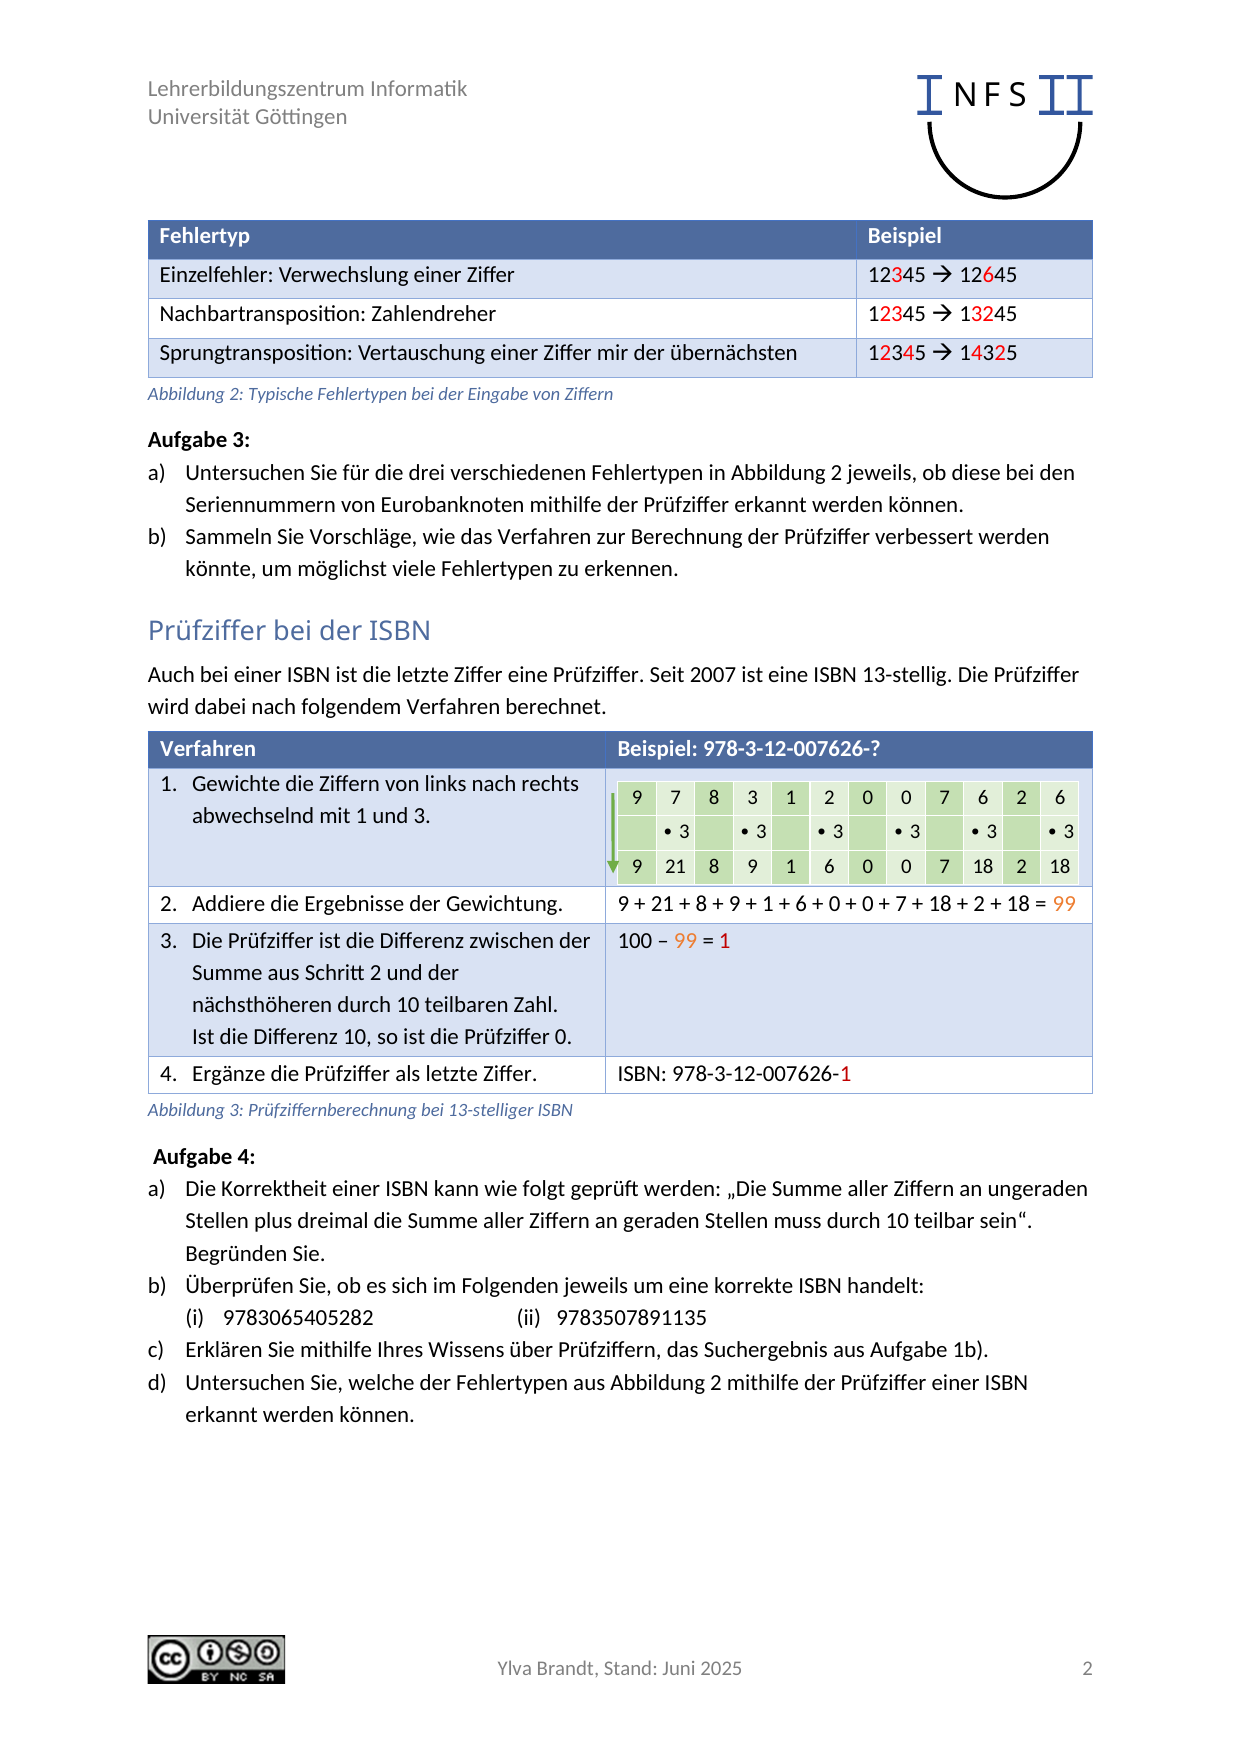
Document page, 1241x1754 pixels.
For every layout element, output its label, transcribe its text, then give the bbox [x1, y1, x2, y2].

text Aufgabe 4: [148, 1142, 1093, 1170]
table_cell ISBN: 978-3-12-007626-1 [606, 1057, 1092, 1093]
table_cell 12345 13245 [857, 299, 1092, 337]
table_cell 12345 14325 [857, 339, 1092, 377]
table_cell Gewichte die Ziffern von links nach rechts abwechselnd mit 1 und 3. [149, 769, 605, 886]
table_cell [606, 769, 1092, 886]
list Erklären Sie mithilfe Ihres Wissens über Prüfziffern, das Suchergebnis aus Aufgabe 1b). [148, 1335, 1093, 1363]
table_cell Die Prüfziffer ist die Differenz zwischen der Summe aus Schritt 2 und der nächsthöheren durch 10 teilbaren Zahl. Ist die Differenz 10, so ist die Prüfziffer 0. [149, 924, 605, 1056]
list Untersuchen Sie, welche der Fehlertypen aus Abbildung 2 mithilfe der Prüfziffer einer ISBN erkannt werden können. [148, 1368, 1093, 1428]
table_cell Addiere die Ergebnisse der Gewichtung. [149, 887, 605, 923]
list 9783065405282 (ii) 9783507891135 [185, 1303, 1093, 1331]
list Sammeln Sie Vorschläge, wie das Verfahren zur Berechnung der Prüfziffer verbessert werden könnte, um möglichst viele Fehlertypen zu erkennen. [148, 522, 1093, 582]
text Auch bei einer ISBN ist die letzte Ziffer eine Prüfziffer. Seit 2007 ist eine ISBN 13-stellig. Die Prüfziffer wird dabei nach folgendem Verfahren berechnet. [148, 660, 1093, 720]
table_cell Einzelfehler: Verwechslung einer Ziffer [149, 260, 856, 298]
table_header Beispiel [857, 221, 1092, 259]
text Aufgabe 3: [148, 426, 1093, 453]
picture [147, 1635, 286, 1684]
table_header Beispiel: 978-3-12-007626-? [606, 732, 1092, 768]
table_cell 12345 12645 [857, 260, 1092, 298]
table_cell 9 + 21 + 8 + 9 + 1 + 6 + 0 + 0 + 7 + 18 + 2 + 18 = 99 [606, 887, 1092, 923]
list Die Korrektheit einer ISBN kann wie folgt geprüft werden: „Die Summe aller Ziffern an ungeraden Stellen plus dreimal die Summe aller Ziffern an geraden Stellen muss durch 10 teilbar sein“. Begründen Sie. [148, 1174, 1093, 1267]
table_header Fehlertyp [149, 221, 856, 259]
subtitle Prüfziffer bei der ISBN [148, 611, 1093, 648]
list Überprüfen Sie, ob es sich im Folgenden jeweils um eine korrekte ISBN handelt: [148, 1271, 1093, 1299]
table_cell Ergänze die Prüfziffer als letzte Ziffer. [149, 1057, 605, 1093]
table_cell 100 – 99 = 1 [606, 924, 1092, 1056]
table_header Verfahren [149, 732, 605, 768]
table_cell Sprungtransposition: Vertauschung einer Ziffer mir der übernächsten [149, 339, 856, 377]
list Untersuchen Sie für die drei verschiedenen Fehlertypen in Abbildung 2 jeweils, ob diese bei den Seriennummern von Eurobanknoten mithilfe der Prüfziffer erkannt werden können. [148, 458, 1093, 518]
table_cell Nachbartransposition: Zahlendreher [149, 299, 856, 337]
